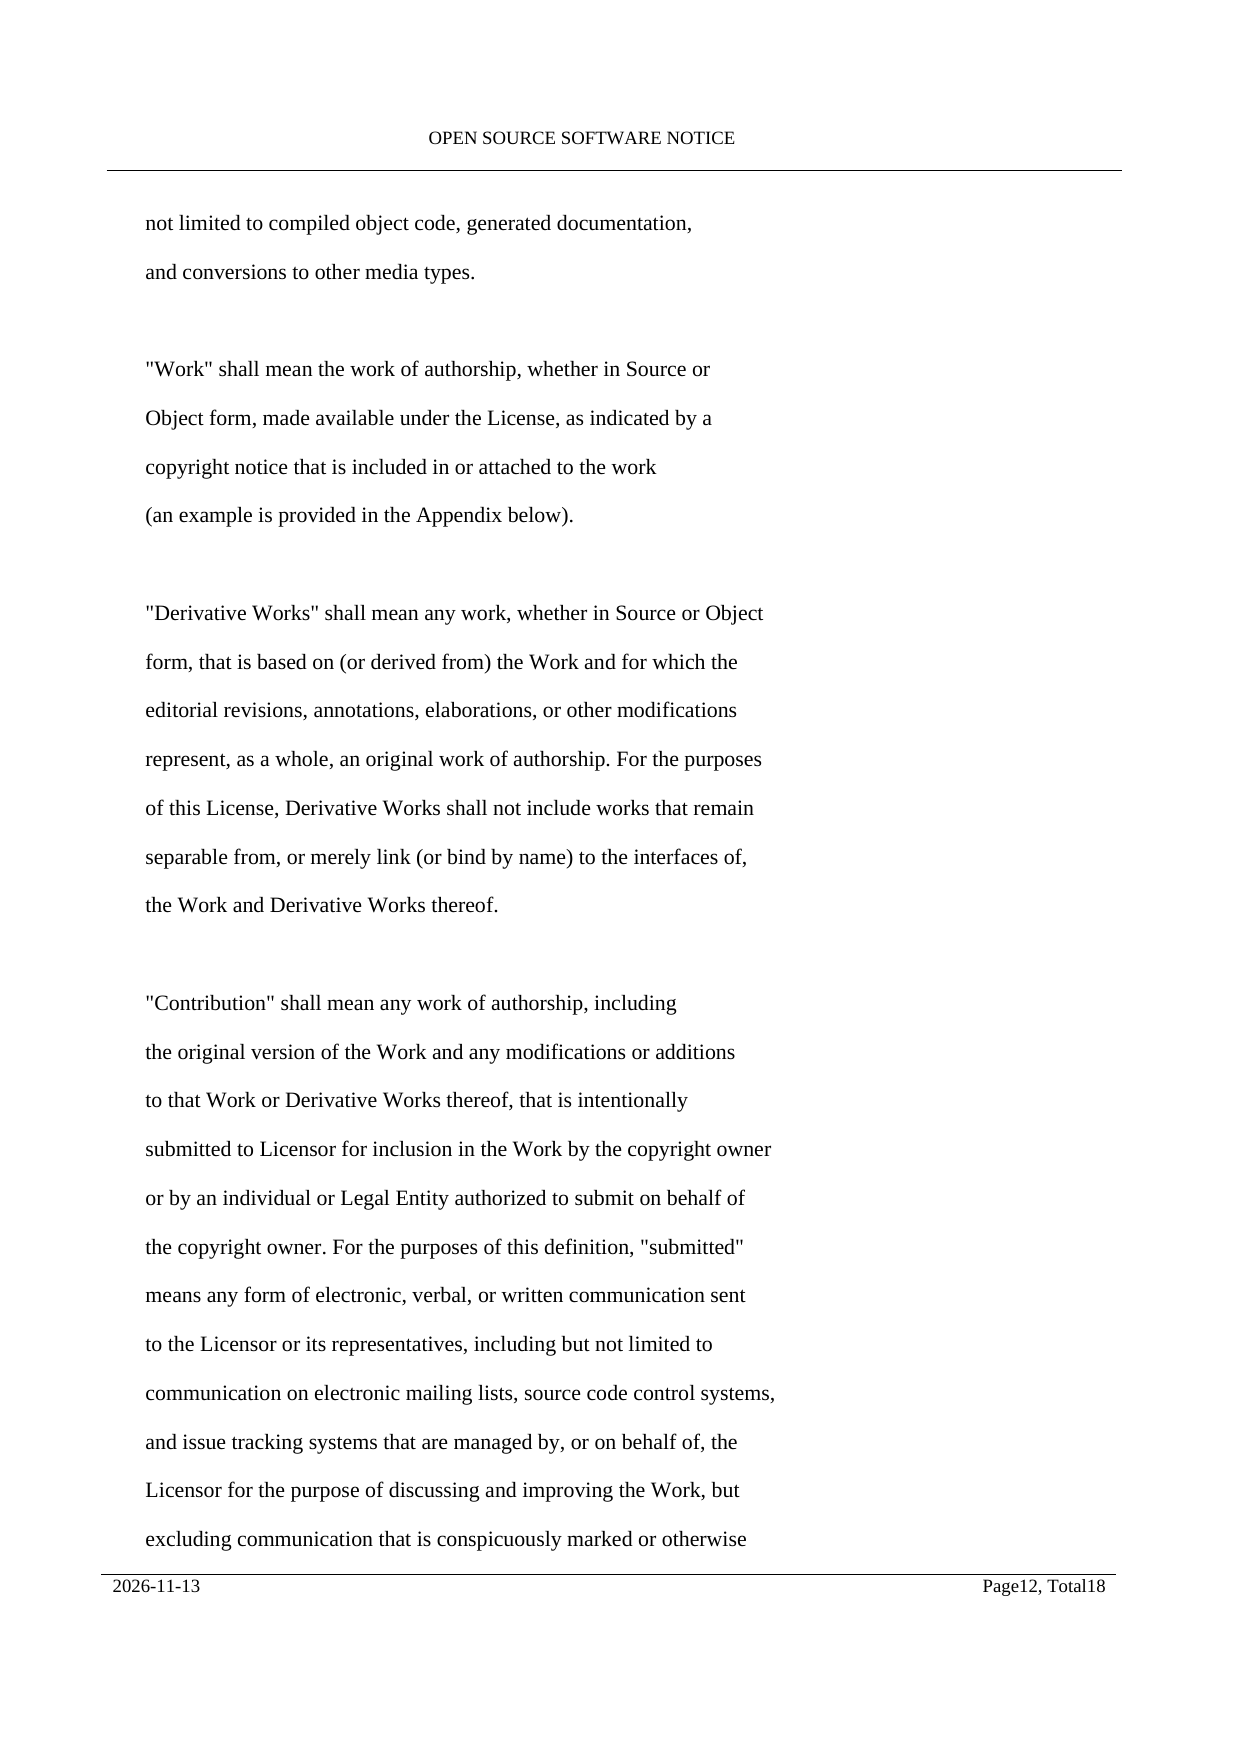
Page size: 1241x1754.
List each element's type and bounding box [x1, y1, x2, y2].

text [112, 206, 1128, 1555]
